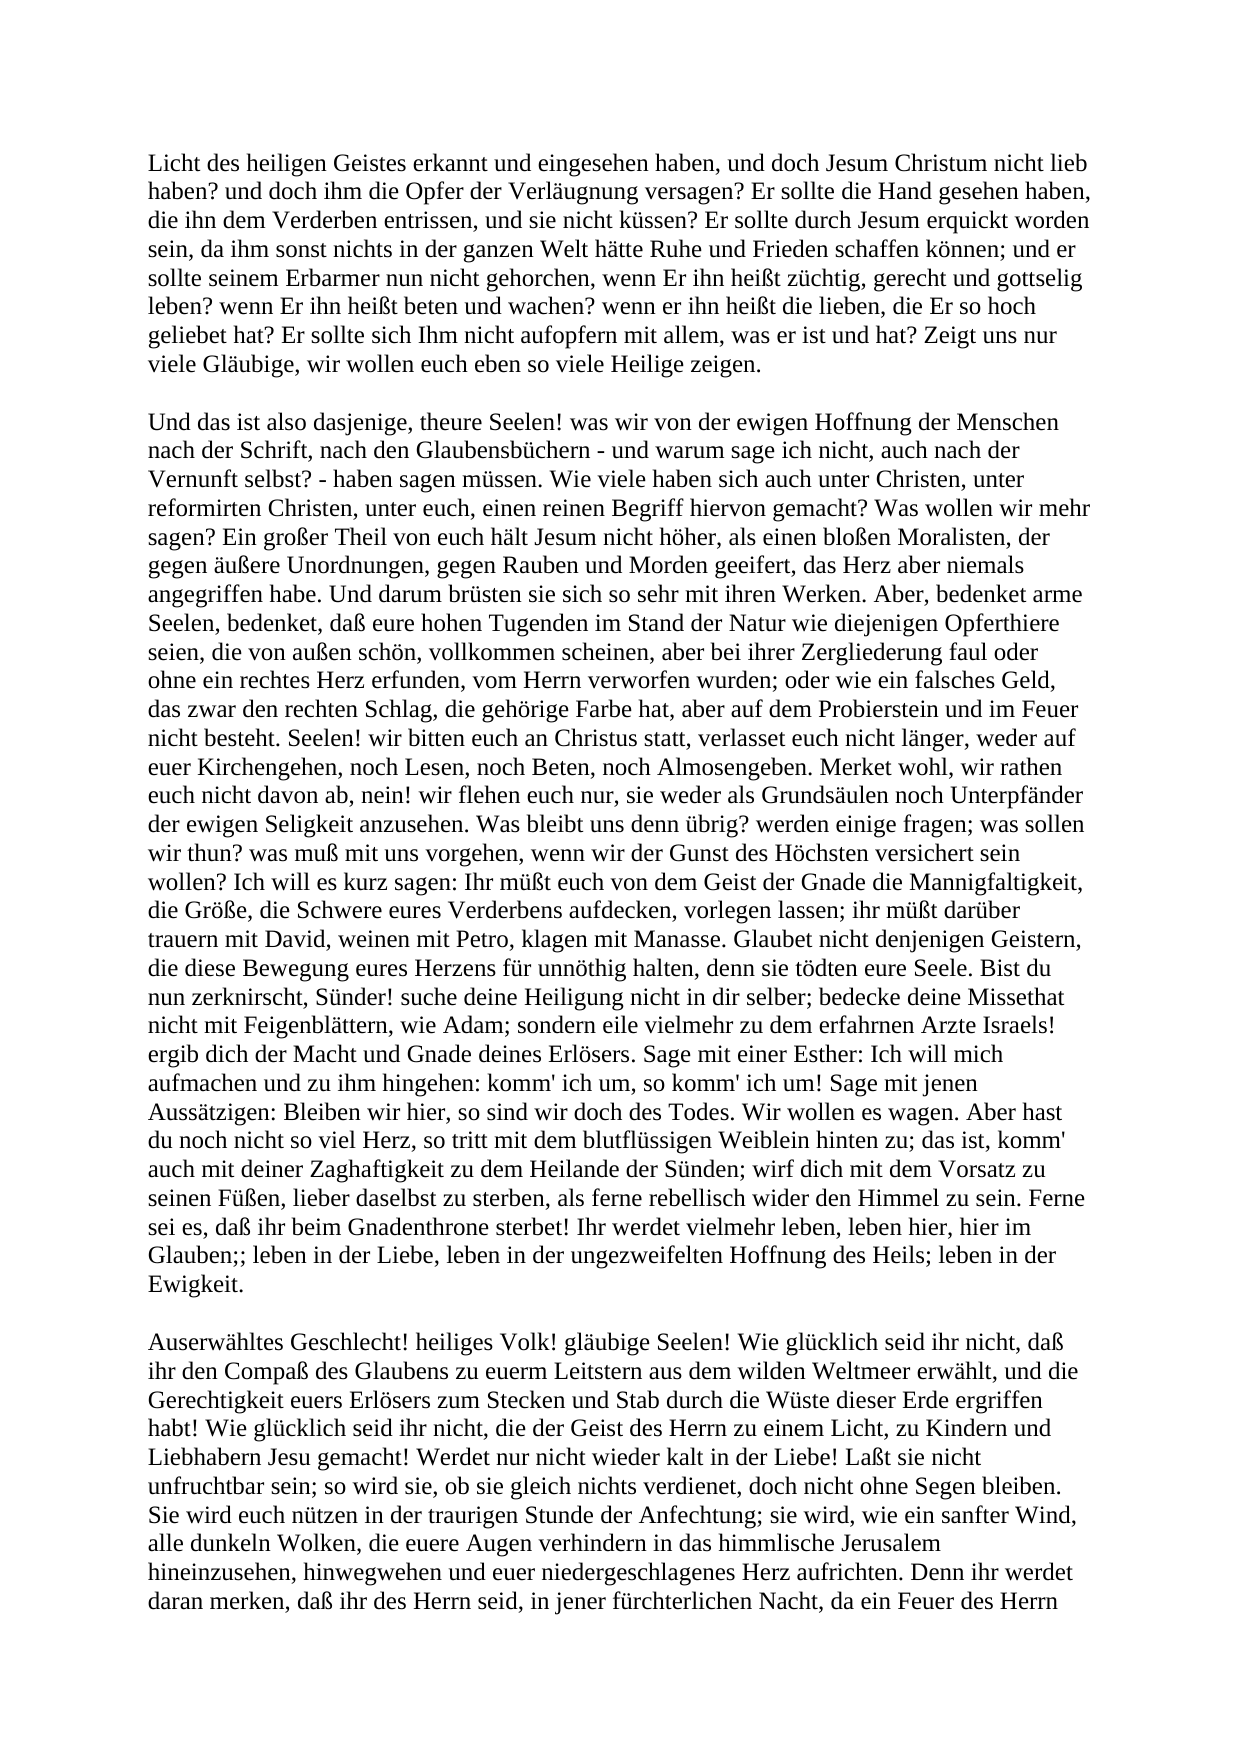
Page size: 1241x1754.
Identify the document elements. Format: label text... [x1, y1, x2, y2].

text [148, 781, 1093, 1615]
text Ich nehme es nicht über mich, das einem jeden begreiflich zu machen. Wer nicht bei sich selbst erfahren hat, was der Glaube sei, den wird man wohl schwerlich überzeugen können, daß er solche edle Wirkungen habe, wie ihm die Schrift und die Kirche, zuschreiben. Kennt man die Sache selbst nicht - und wie kann das ohne Erfahrung geschehen? - wie will man denn die Eigenschaften derselben verstehen? Indessen bleibt es doch eine ewige Wahrheit, die alle Kinder Gottes auf der ganzen Welt mit Freuden unterzeichnen: Glauben und Werke sind zwei Geschwister, die einander nie aufgeben. Jener geht allemal voran und diese folgen überall nach. [148, 148, 1093, 378]
text Wie? meine Brüder, ein Gläubiger sollte lebendig erkannt haben, daß er ohne Jesum eine ewig verfluchte, eine ewig verdammte Kreatur hätte sein müssen, er sollte überzeugend eingesehen haben jene Liebe, die Gott gegen seine Feinde gehabt, jenen Reichthum der Gnade, nach dem Christus für ihn gestorben, da er noch ein Sünder war; er sollte das alles im Licht des heiligen Geistes erkannt und eingesehen haben, und doch Jesum Christum nicht lieb haben? und doch ihm die Opfer der Verläugnung versagen? Er sollte die Hand gesehen haben, die ihn dem Verderben entrissen, und sie nicht küssen? Er sollte durch Jesum erquickt worden sein, da ihm sonst nichts in der ganzen Welt hätte Ruhe und Frieden schaffen können; und er sollte seinem Erbarmer nun nicht gehorchen, wenn Er ihn heißt züchtig, gerecht und gottselig leben? wenn Er ihn heißt beten und wachen? wenn er ihn heißt die lieben, die Er so hoch geliebet hat? Er sollte sich Ihm nicht aufopfern mit allem, was er ist und hat? Zeigt uns nur viele Gläubige, wir wollen euch eben so viele Heilige zeigen. [148, 407, 1093, 752]
